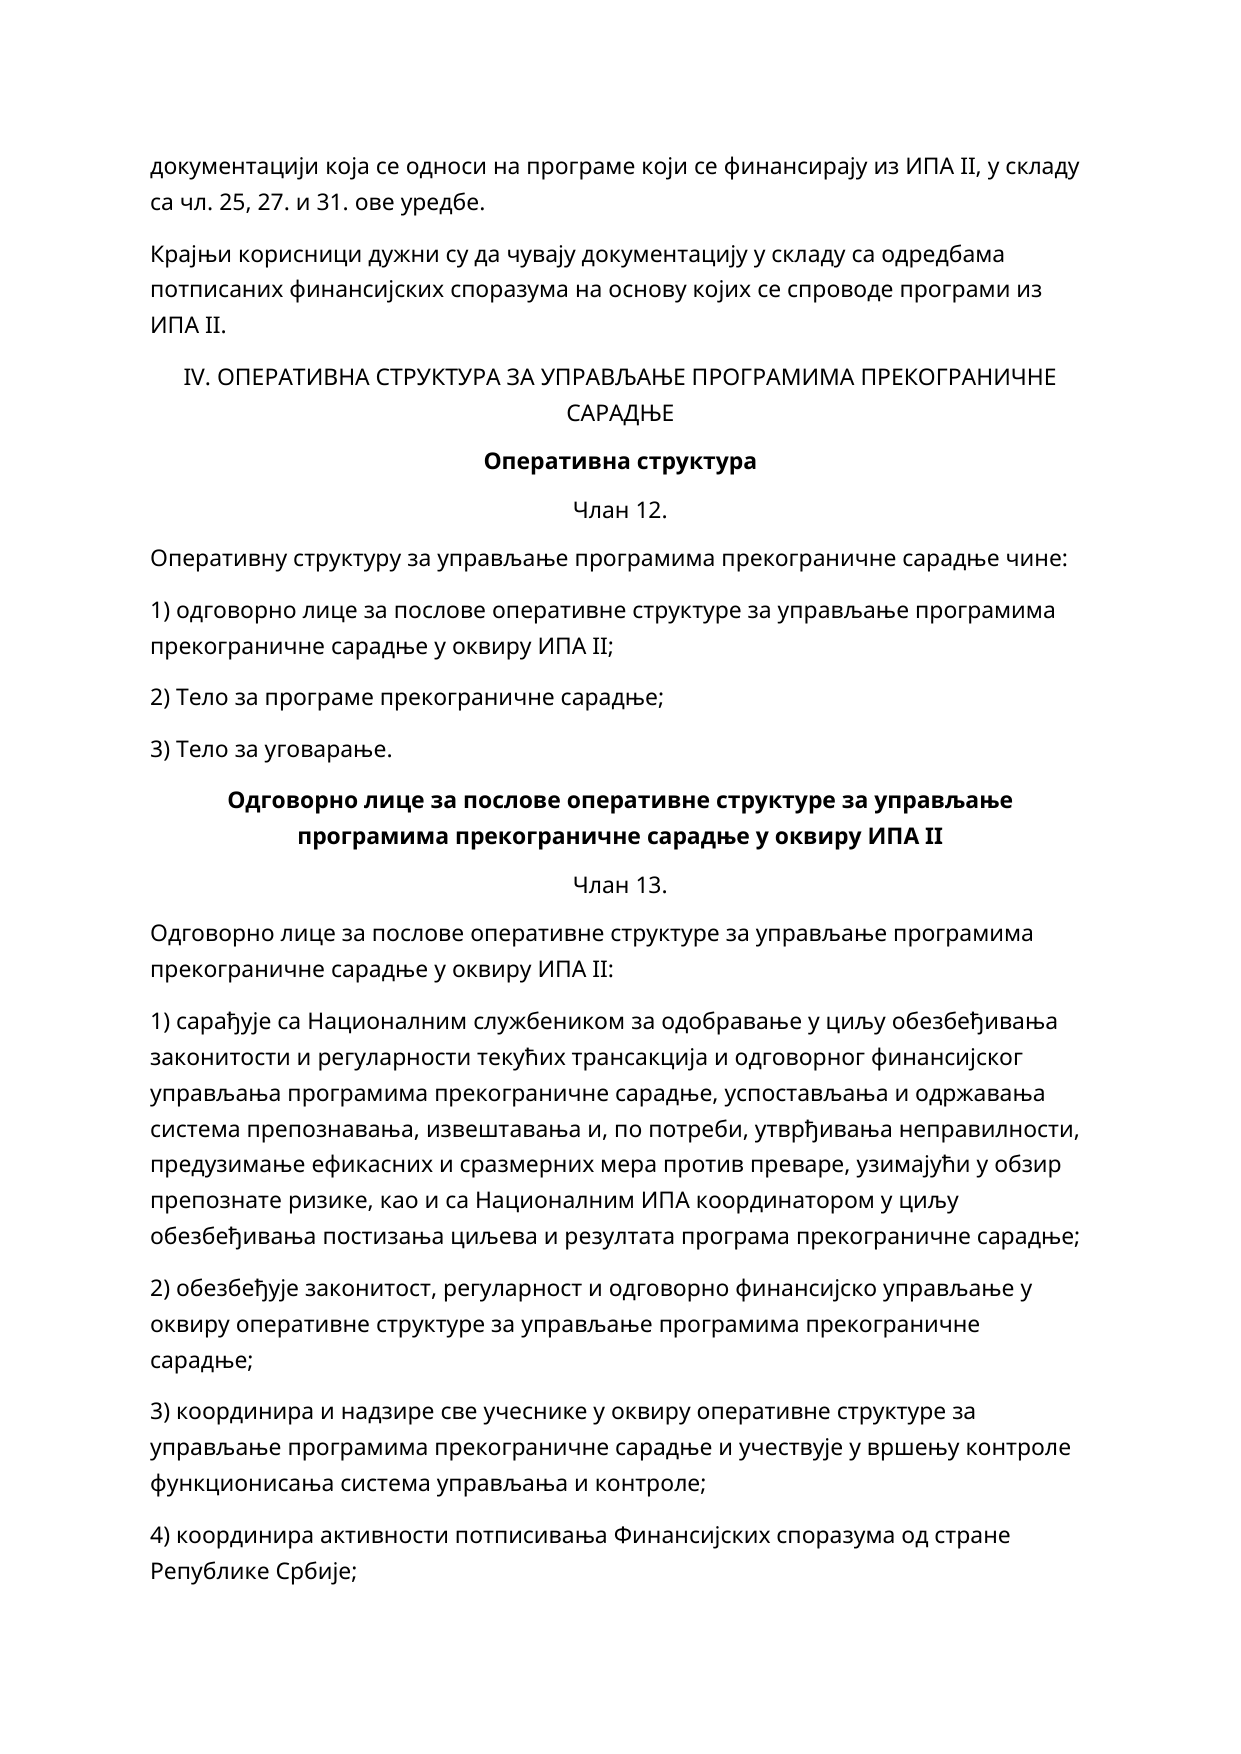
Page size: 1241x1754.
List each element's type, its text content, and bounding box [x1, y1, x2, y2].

text IV. ОПЕРАТИВНА СТРУКТУРА ЗА УПРАВЉАЊЕ ПРОГРАМИМА ПРЕКОГРАНИЧНЕ САРАДЊЕ [150, 361, 1090, 428]
text Члан 13. [150, 869, 1090, 900]
text Члан 12. [150, 494, 1090, 525]
text Оперативна структура [150, 445, 1090, 477]
text 3) координира и надзире све учеснике у оквиру оперативне структуре за управљање програмима прекограничне сарадње и учествује у вршењу контроле функционисања система управљања и контроле; [150, 1395, 1090, 1498]
text 2) обезбеђује законитост, регуларност и одговорно финансијско управљање у оквиру оперативне структуре за управљање програмима прекограничне сарадње; [150, 1272, 1090, 1375]
text Крајњи корисници дужни су да чувају документацију у складу са одредбама потписаних финансијских споразума на основу којих се спроводе програми из ИПА II. [150, 237, 1090, 341]
text 3) Тело за уговарање. [150, 733, 1090, 764]
text Одговорно лице за послове оперативне структуре за управљање програмима прекограничне сарадње у оквиру ИПА II: [150, 917, 1090, 984]
text 1) одговорно лице за послове оперативне структуре за управљање програмима прекограничне сарадње у оквиру ИПА II; [150, 594, 1090, 661]
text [150, 150, 1090, 217]
text Одговорно лице за послове оперативне структуре за управљање програмима прекограничне сарадње у оквиру ИПА II [150, 784, 1090, 852]
text 4) координира активности потписивања Финансијских споразума од стране Републике Србије; [150, 1519, 1090, 1586]
text Оперативну структуру за управљање програмима прекограничне сарадње чине: [150, 542, 1090, 573]
text 2) Тело за програме прекограничне сарадње; [150, 681, 1090, 712]
text 1) сарађује са Националним службеником за одобравање у циљу обезбеђивања законитости и регуларности текућих трансакција и одговорног финансијског управљања програмима прекограничне сарадње, успостављања и одржавања система препознавања, извештавања и, по потреби, утврђивања неправилности, предузимање ефикасних и сразмерних мера против преваре, узимајући у обзир препознате ризике, као и са Националним ИПА координатором у циљу обезбеђивања постизања циљева и резултата програма прекограничне сарадње; [150, 1005, 1090, 1252]
